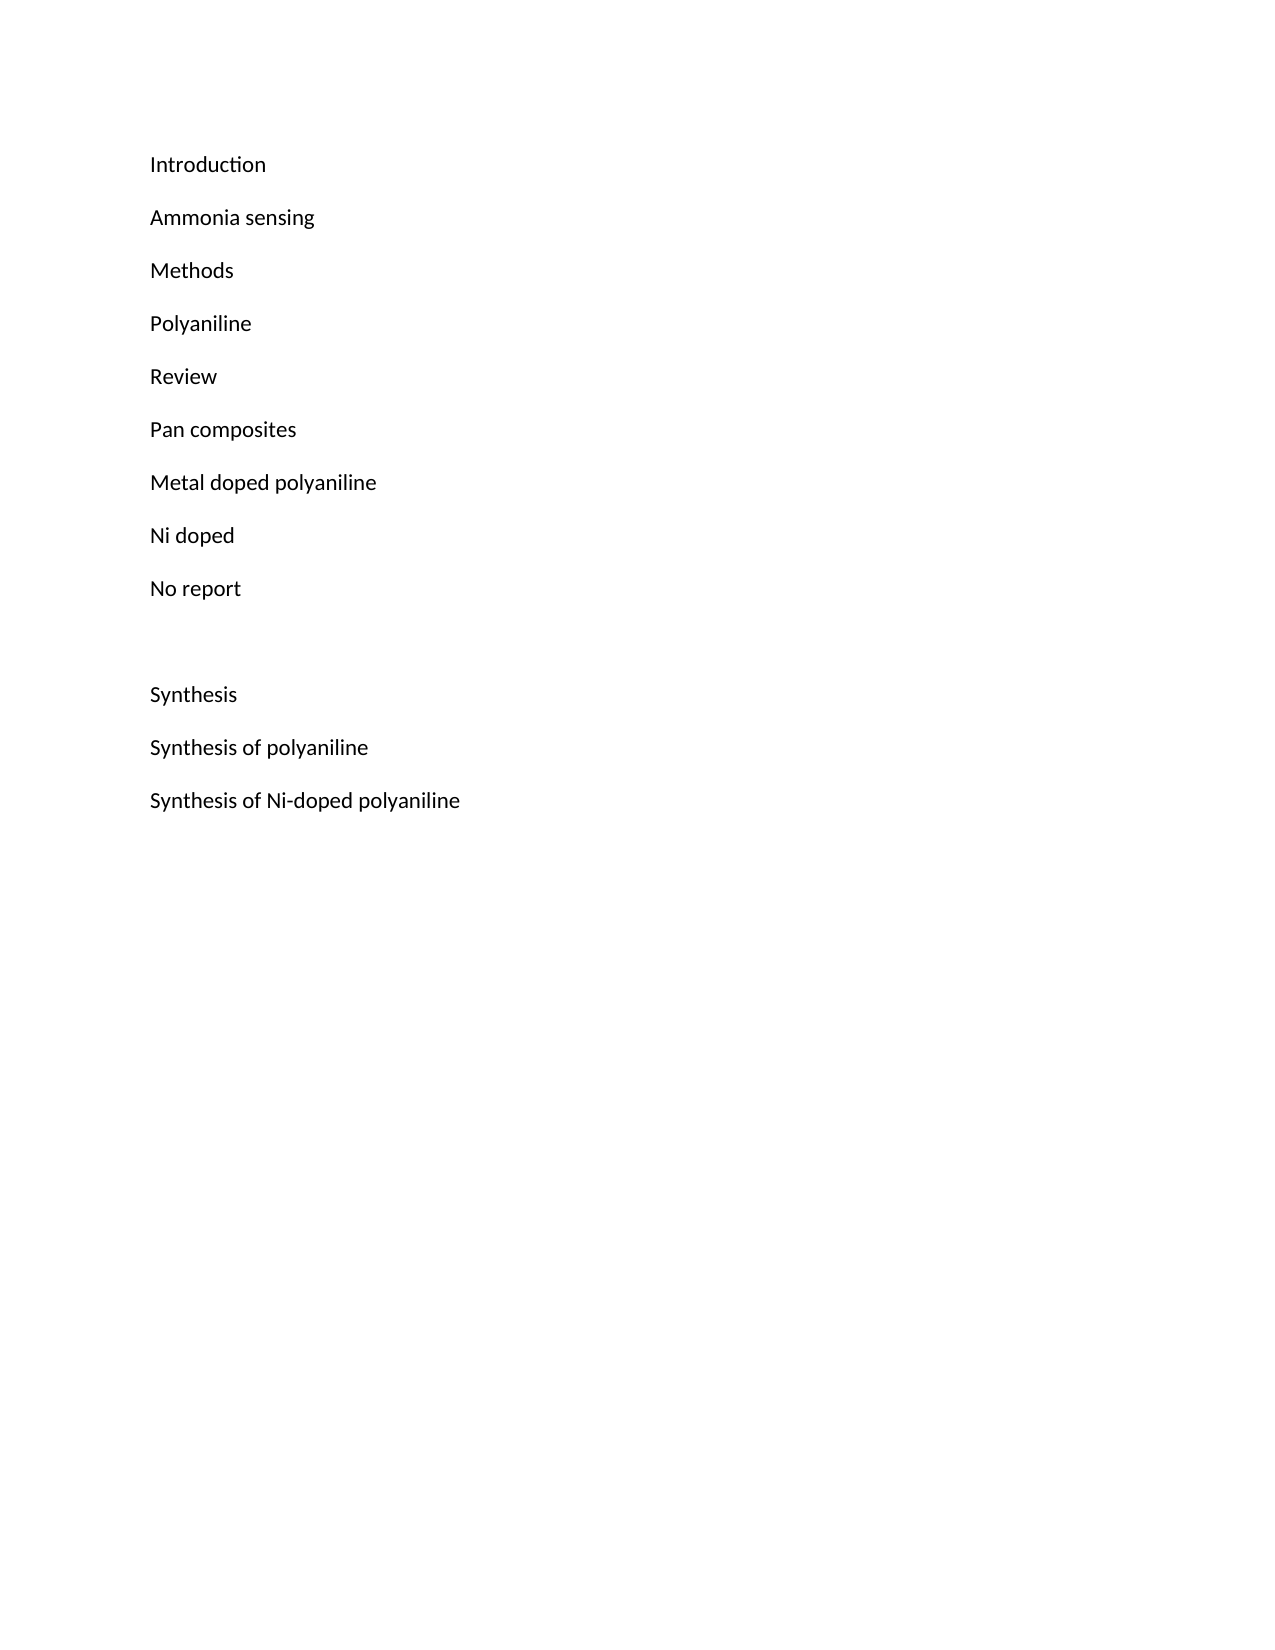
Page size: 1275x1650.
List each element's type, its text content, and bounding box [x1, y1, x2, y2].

text Review [150, 362, 1125, 390]
text Synthesis of Ni-doped polyaniline [150, 786, 1125, 814]
text No report [150, 574, 1125, 602]
text Synthesis of polyaniline [150, 733, 1125, 761]
text Synthesis [150, 680, 1125, 708]
text Ni doped [150, 521, 1125, 549]
text Metal doped polyaniline [150, 468, 1125, 496]
text Methods [150, 256, 1125, 284]
text Introduction [150, 150, 1125, 178]
text Polyaniline [150, 309, 1125, 337]
text Pan composites [150, 415, 1125, 443]
text Ammonia sensing [150, 203, 1125, 231]
